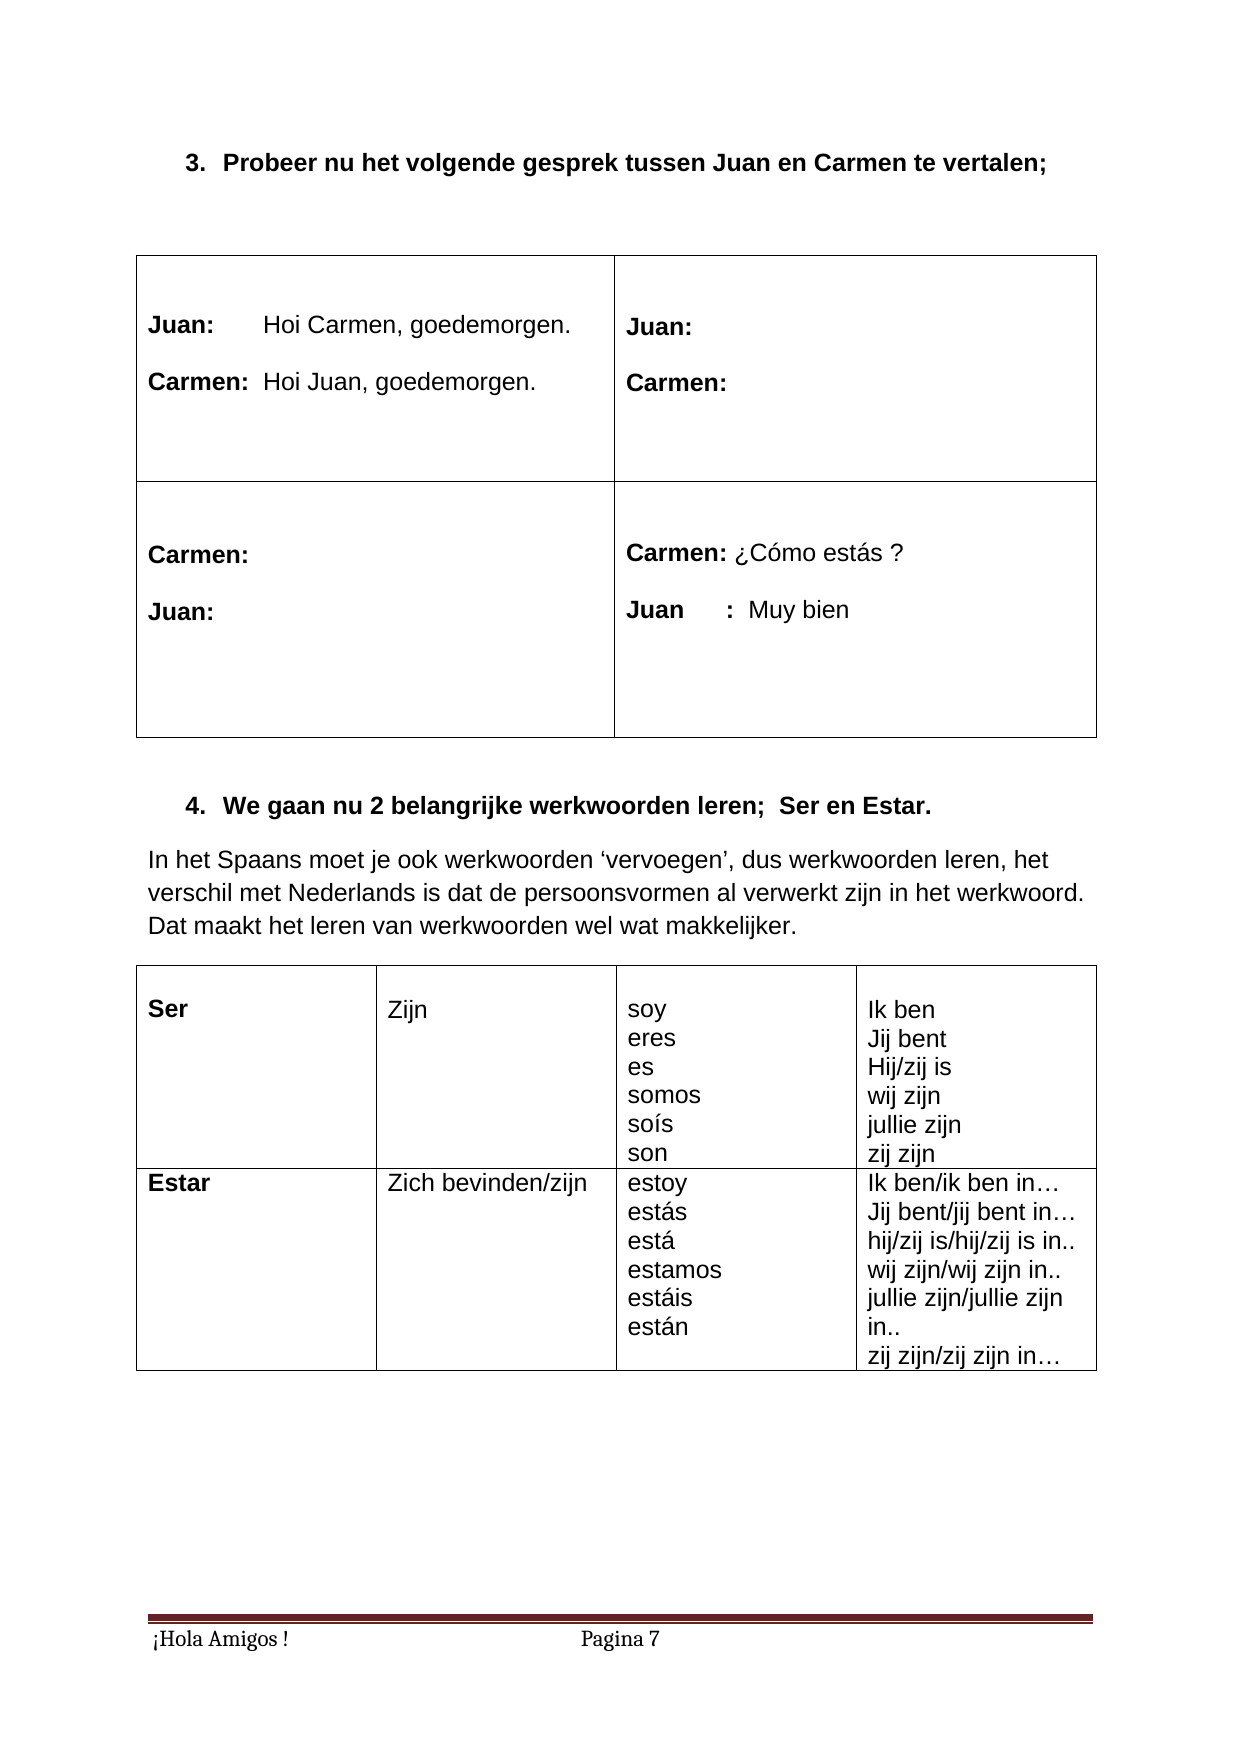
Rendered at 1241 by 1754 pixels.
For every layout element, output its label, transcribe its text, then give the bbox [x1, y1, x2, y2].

table_cell estoy estás está estamos estáis están [617, 1169, 856, 1370]
table_header Ik ben Jij bent Hij/zij is wij zijn jullie zijn zij zijn [857, 966, 1096, 1167]
table_header Juan: Hoi Carmen, goedemorgen. Carmen: Hoi Juan, goedemorgen. [137, 256, 614, 481]
table_cell Carmen: Juan: [137, 482, 614, 737]
table_header Zijn [377, 966, 616, 1167]
table_cell Estar [137, 1169, 376, 1370]
table_cell Zich bevinden/zijn [377, 1169, 616, 1370]
table_header Ser [137, 966, 376, 1167]
table_header soy eres es somos soís son [617, 966, 856, 1167]
table_header Juan: Carmen: [615, 256, 1096, 481]
list Probeer nu het volgende gesprek tussen Juan en Carmen te vertalen; [185, 148, 1093, 176]
table_cell Carmen: ¿Cómo estás ? Juan : Muy bien [615, 482, 1096, 737]
text In het Spaans moet je ook werkwoorden ‘vervoegen’, dus werkwoorden leren, het verschil met Nederlands is dat de persoonsvormen al verwerkt zijn in het werkwoord. Dat maakt het leren van werkwoorden wel wat makkelijker. [148, 845, 1093, 940]
table_cell Ik ben/ik ben in… Jij bent/jij bent in… hij/zij is/hij/zij is in.. wij zijn/wij zijn in.. jullie zijn/jullie zijn in.. zij zijn/zij zijn in… [857, 1169, 1096, 1370]
list We gaan nu 2 belangrijke werkwoorden leren; Ser en Estar. [185, 791, 1093, 820]
